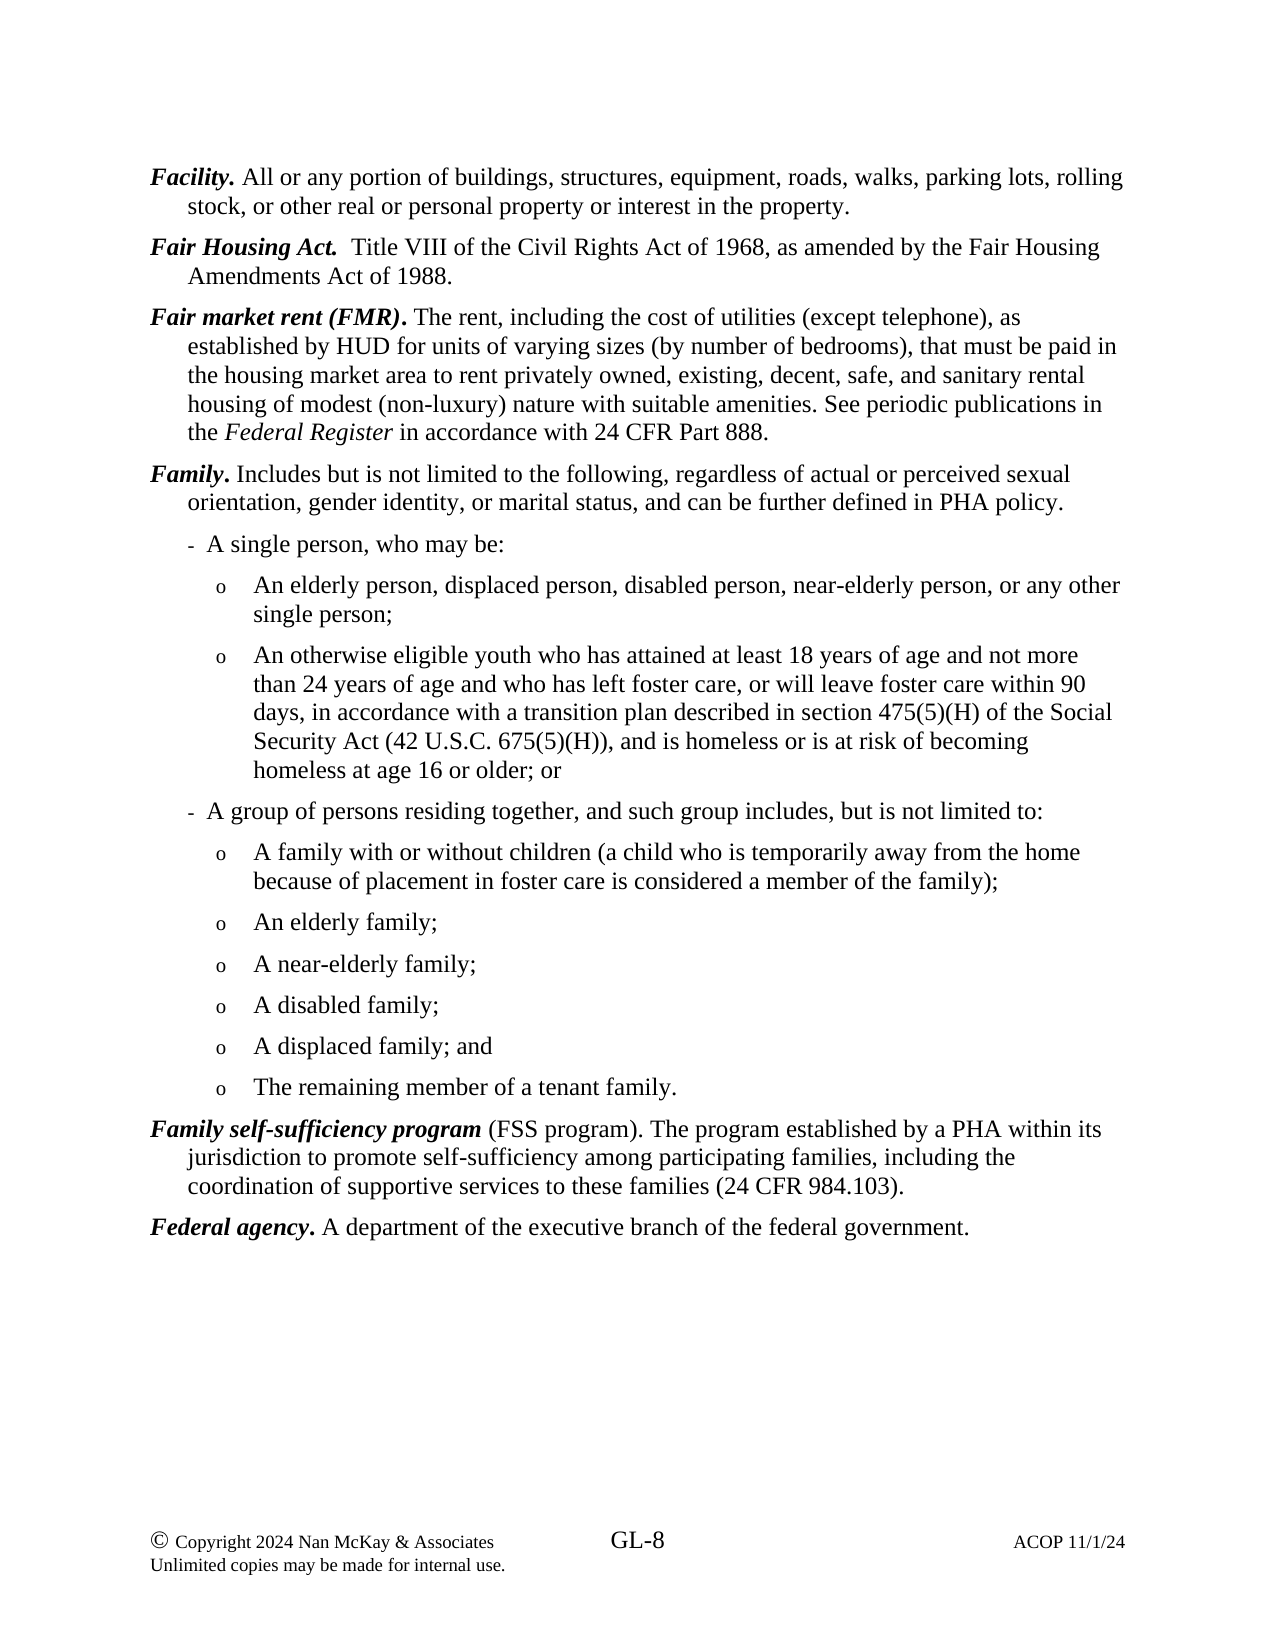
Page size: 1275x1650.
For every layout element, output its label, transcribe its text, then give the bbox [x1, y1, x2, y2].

list A near-elderly family; [216, 949, 1125, 977]
text Fair market rent (FMR). The rent, including the cost of utilities (except telephone), as established by HUD for units of varying sizes (by number of bedrooms), that must be paid in the housing market area to rent privately owned, existing, decent, safe, and sanitary rental housing of modest (non-luxury) nature with suitable amenities. See periodic publications in the Federal Register in accordance with 24 CFR Part 888. [150, 302, 1125, 446]
text Family. Includes but is not limited to the following, regardless of actual or perceived sexual orientation, gender identity, or marital status, and can be further defined in PHA policy. [150, 459, 1125, 516]
list An elderly family; [216, 907, 1125, 936]
text Family self-sufficiency program (FSS program). The program established by a PHA within its jurisdiction to promote self-sufficiency among participating families, including the coordination of supportive services to these families (24 CFR 984.103). [150, 1114, 1125, 1200]
list The remaining member of a tenant family. [216, 1072, 1125, 1101]
list A single person, who may be: [187, 529, 1125, 557]
text Federal agency. A department of the executive branch of the federal government. [150, 1212, 1125, 1241]
list A displaced family; and [216, 1031, 1125, 1060]
text Facility. All or any portion of buildings, structures, equipment, roads, walks, parking lots, rolling stock, or other real or personal property or interest in the property. [150, 162, 1125, 220]
list A group of persons residing together, and such group includes, but is not limited to: [187, 796, 1125, 825]
list An otherwise eligible youth who has attained at least 18 years of age and not more than 24 years of age and who has left foster care, or will leave foster care within 90 days, in accordance with a transition plan described in section 475(5)(H) of the Social Security Act (42 U.S.C. 675(5)(H)), and is homeless or is at risk of becoming homeless at age 16 or older; or [216, 640, 1125, 784]
list A disabled family; [216, 990, 1125, 1019]
text Fair Housing Act. Title VIII of the Civil Rights Act of 1968, as amended by the Fair Housing Amendments Act of 1988. [150, 232, 1125, 290]
list A family with or without children (a child who is temporarily away from the home because of placement in foster care is considered a member of the family); [216, 837, 1125, 895]
list An elderly person, displaced person, disabled person, near-elderly person, or any other single person; [216, 570, 1125, 627]
